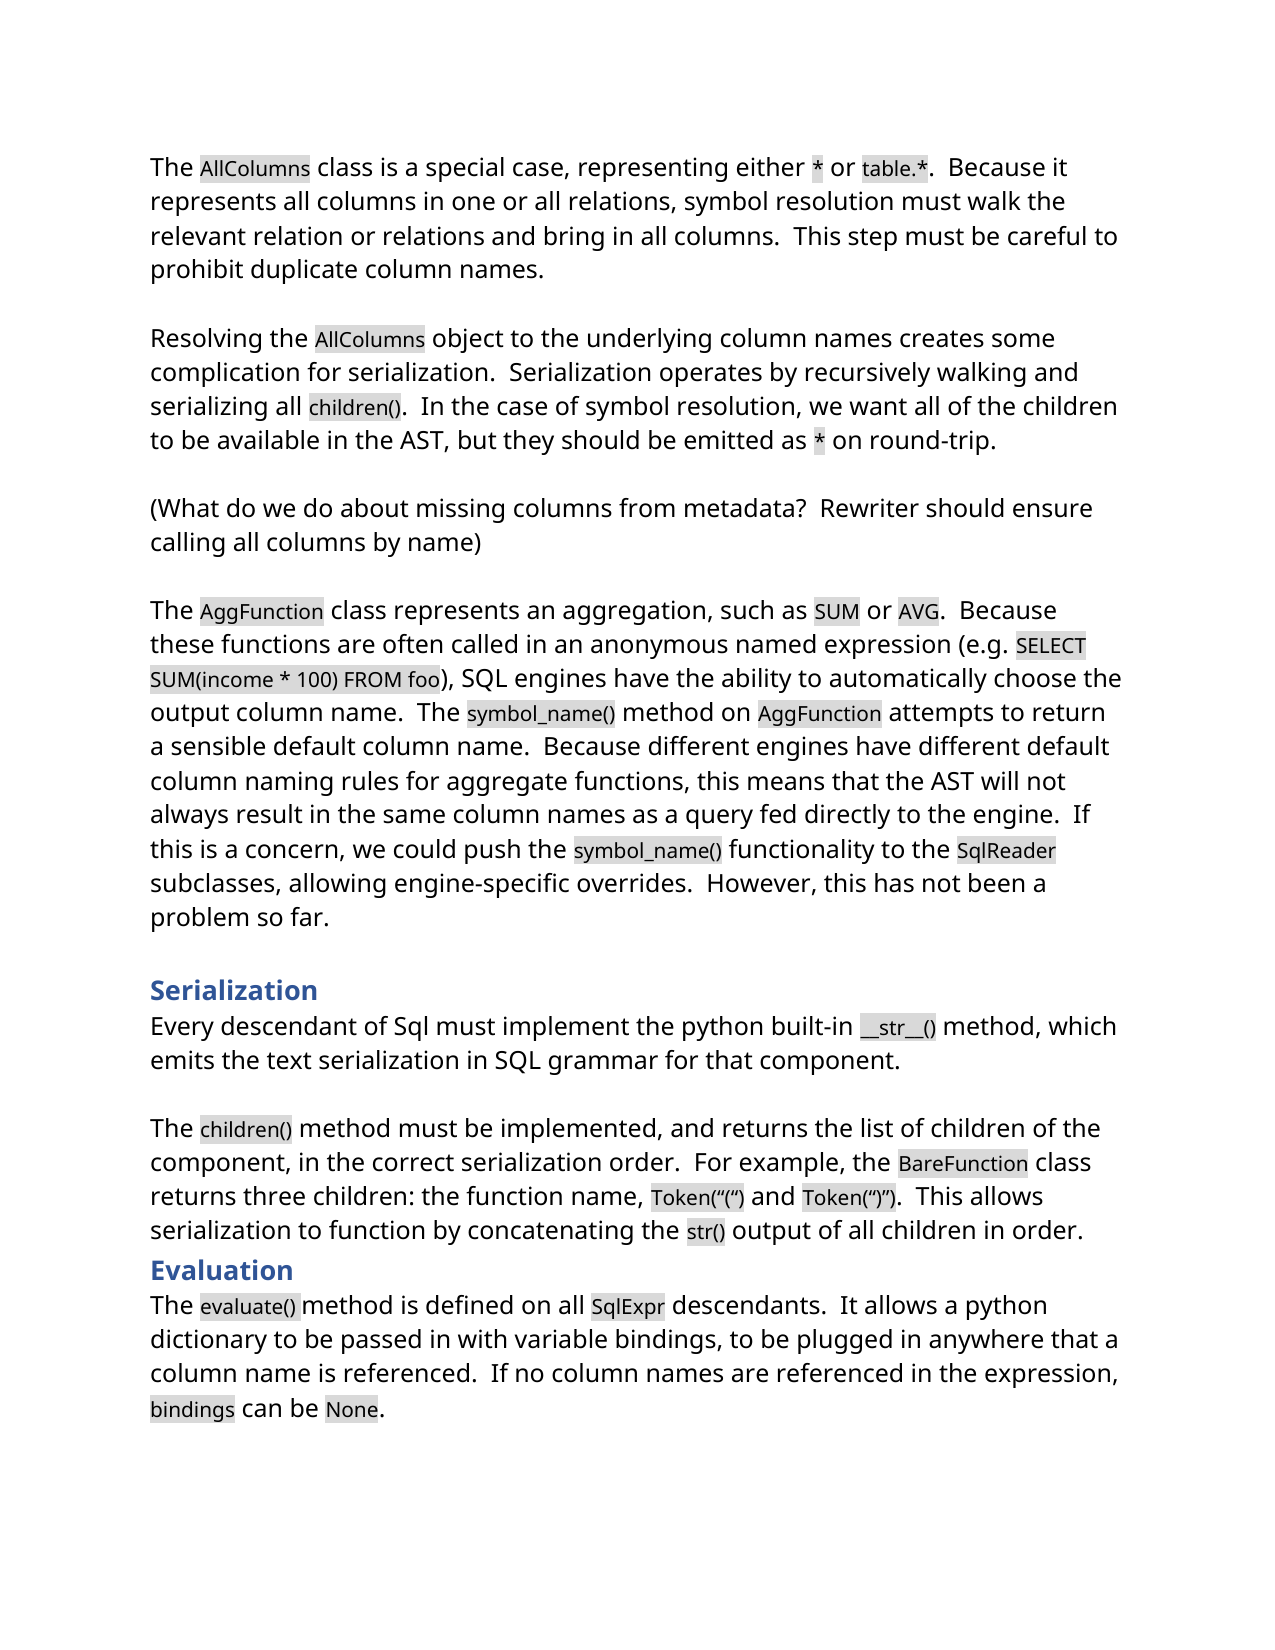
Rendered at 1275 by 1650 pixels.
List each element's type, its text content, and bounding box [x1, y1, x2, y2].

text Every descendant of Sql must implement the python built-in __str__() method, which emits the text serialization in SQL grammar for that component. [150, 1008, 1125, 1077]
text Resolving the AllColumns object to the underlying column names creates some complication for serialization. Serialization operates by recursively walking and serializing all children(). In the case of symbol resolution, we want all of the children to be available in the AST, but they should be emitted as * on round-trip. [150, 320, 1125, 457]
text The evaluate() method is defined on all SqlExpr descendants. It allows a python dictionary to be passed in with variable bindings, to be plugged in anywhere that a column name is referenced. If no column names are referenced in the expression, bindings can be None. [150, 1288, 1125, 1424]
text The children() method must be implemented, and returns the list of children of the component, in the correct serialization order. For example, the BareFunction class returns three children: the function name, Token(“(“) and Token(“)”). This allows serialization to function by concatenating the str() output of all children in order. [150, 1111, 1125, 1247]
text (What do we do about missing columns from metadata? Rewriter should ensure calling all columns by name) [150, 491, 1125, 559]
subtitle Serialization [150, 972, 1125, 1008]
subtitle Evaluation [150, 1251, 1125, 1288]
text The AggFunction class represents an aggregation, such as SUM or AVG. Because these functions are often called in an anonymous named expression (e.g. SELECT SUM(income * 100) FROM foo), SQL engines have the ability to automatically choose the output column name. The symbol_name() method on AggFunction attempts to return a sensible default column name. Because different engines have different default column naming rules for aggregate functions, this means that the AST will not always result in the same column names as a query fed directly to the engine. If this is a concern, we could push the symbol_name() functionality to the SqlReader subclasses, allowing engine-specific overrides. However, this has not been a problem so far. [150, 593, 1125, 933]
text The AllColumns class is a special case, representing either * or table.*. Because it represents all columns in one or all relations, symbol resolution must walk the relevant relation or relations and bring in all columns. This step must be careful to prohibit duplicate column names. [150, 150, 1125, 286]
